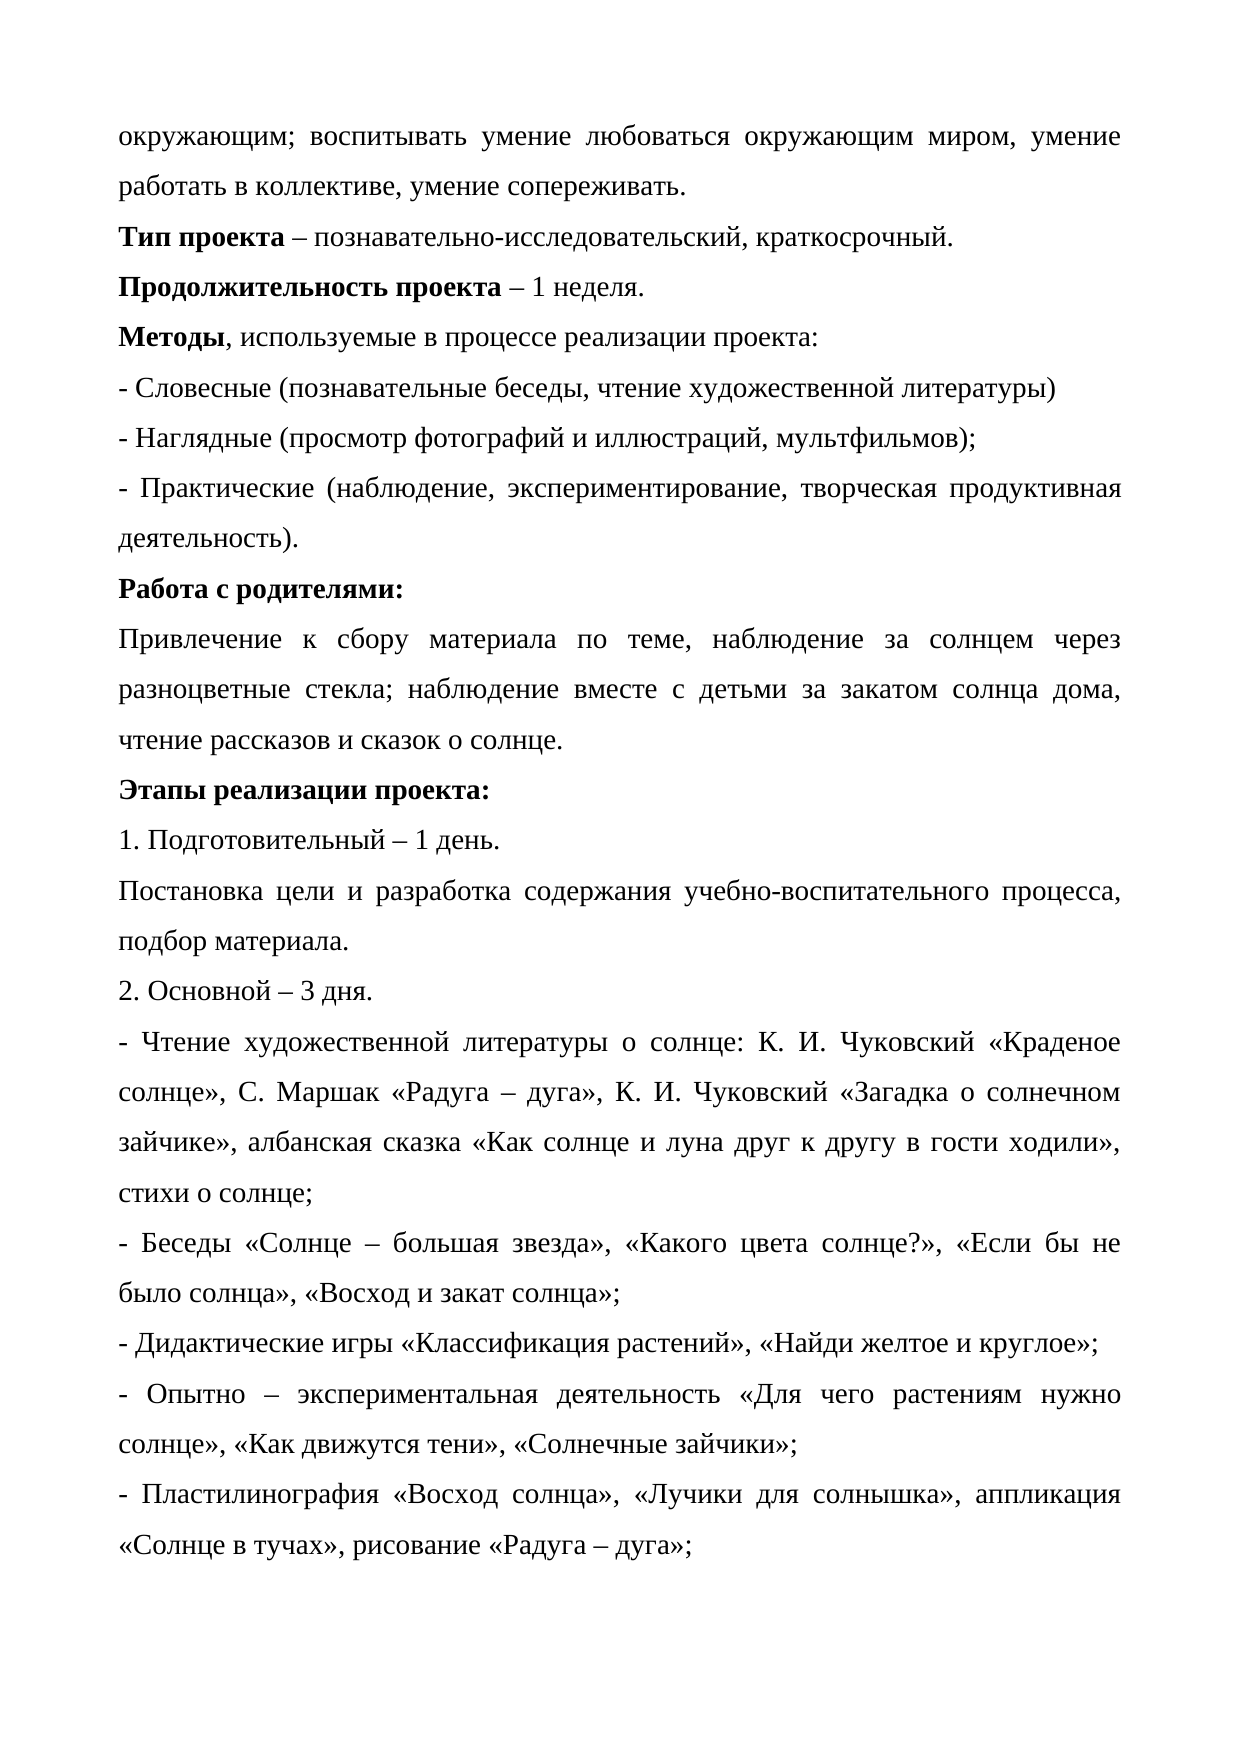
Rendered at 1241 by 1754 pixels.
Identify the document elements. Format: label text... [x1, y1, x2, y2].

text Постановка цели и разработка содержания учебно-воспитательного процесса, подбор материала. [118, 873, 1122, 957]
text - Практические (наблюдение, экспериментирование, творческая продуктивная деятельность). [118, 470, 1122, 554]
text - Беседы «Солнце – большая звезда», «Какого цвета солнце?», «Если бы не было солнца», «Восход и закат солнца»; [118, 1225, 1122, 1309]
text Этапы реализации проекта: [118, 772, 1122, 806]
text Тип проекта – познавательно-исследовательский, краткосрочный. [118, 219, 1122, 252]
text - Чтение художественной литературы о солнце: К. И. Чуковский «Краденое солнце», С. Маршак «Радуга – дуга», К. И. Чуковский «Загадка о солнечном зайчике», албанская сказка «Как солнце и луна друг к другу в гости ходили», стихи о солнце; [118, 1024, 1122, 1208]
text 1. Подготовительный – 1 день. [118, 822, 1122, 856]
text - Пластилинография «Восход солнца», «Лучики для солнышка», аппликация «Солнце в тучах», рисование «Радуга – дуга»; [118, 1477, 1122, 1560]
text - Словесные (познавательные беседы, чтение художественной литературы) [118, 370, 1122, 403]
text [118, 118, 1122, 202]
text Работа с родителями: [118, 571, 1122, 604]
text Продолжительность проекта – 1 неделя. [118, 269, 1122, 303]
text Методы, используемые в процессе реализации проекта: [118, 319, 1122, 353]
text Привлечение к сбору материала по теме, наблюдение за солнцем через разноцветные стекла; наблюдение вместе с детьми за закатом солнца дома, чтение рассказов и сказок о солнце. [118, 621, 1122, 755]
text - Наглядные (просмотр фотографий и иллюстраций, мультфильмов); [118, 420, 1122, 453]
text 2. Основной – 3 дня. [118, 973, 1122, 1007]
text - Дидактические игры «Классификация растений», «Найди желтое и круглое»; [118, 1326, 1122, 1359]
text - Опытно – экспериментальная деятельность «Для чего растениям нужно солнце», «Как движутся тени», «Солнечные зайчики»; [118, 1376, 1122, 1460]
